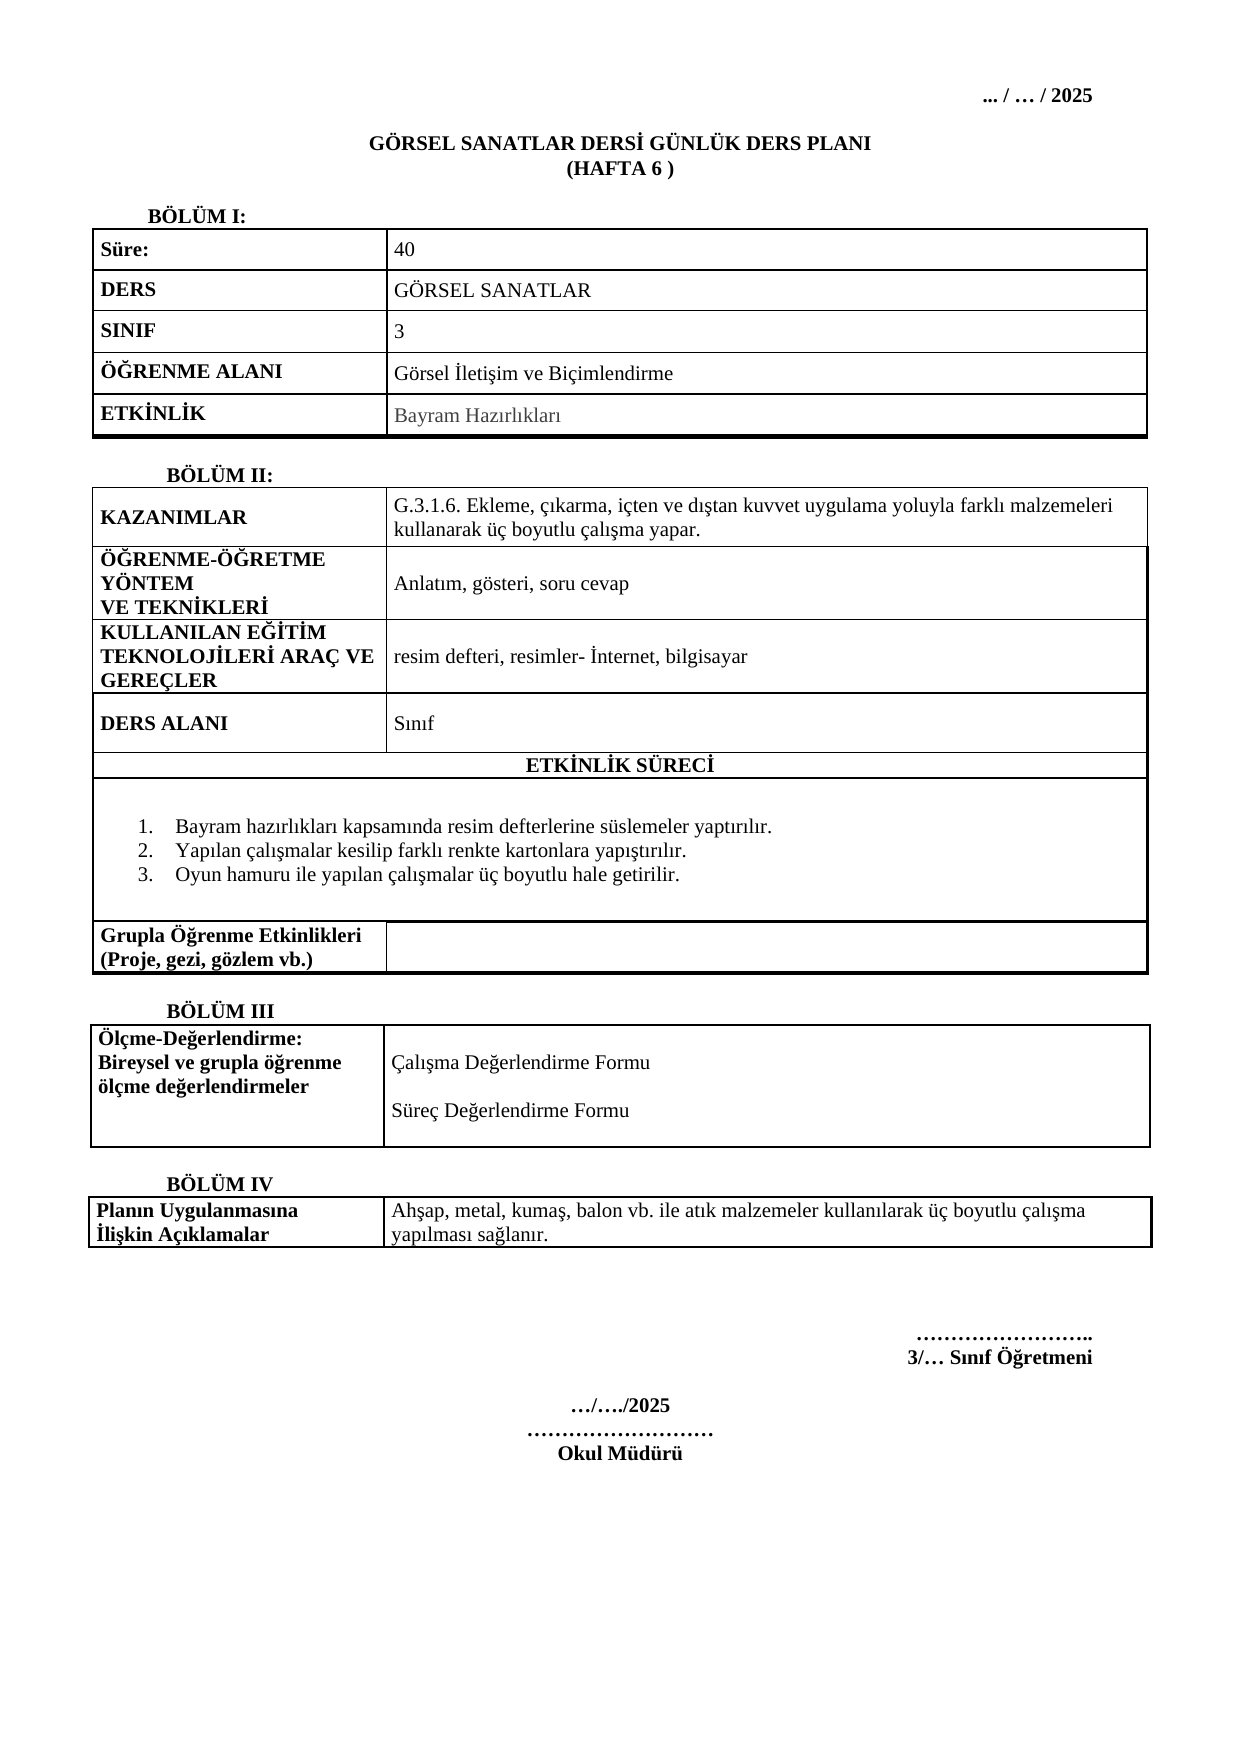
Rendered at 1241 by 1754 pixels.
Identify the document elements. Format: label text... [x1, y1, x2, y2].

table_cell Görsel İletişim ve Biçimlendirme [388, 353, 1146, 393]
text GÖRSEL SANATLAR DERSİ GÜNLÜK DERS PLANI [148, 131, 1093, 155]
text 3/… Sınıf Öğretmeni [148, 1344, 1093, 1369]
text (HAFTA 6 ) [148, 155, 1093, 179]
table_header 40 [388, 230, 1146, 269]
table_cell 3 [388, 311, 1146, 352]
text Okul Müdürü [148, 1441, 1093, 1465]
table_cell Anlatım, gösteri, soru cevap [387, 547, 1146, 619]
table_cell resim defteri, resimler- İnternet, bilgisayar [387, 620, 1146, 692]
subtitle BÖLÜM IV [148, 1172, 1093, 1196]
table_cell SINIF [94, 311, 386, 352]
table_cell ÖĞRENME ALANI [94, 353, 386, 393]
table_header G.3.1.6. Ekleme, çıkarma, içten ve dıştan kuvvet uygulama yoluyla farklı malzemeleri kullanarak üç boyutlu çalışma yapar. [387, 488, 1147, 546]
text …………………….. [148, 1321, 1093, 1344]
table_cell ETKİNLİK [94, 395, 386, 434]
text BÖLÜM I: [148, 203, 1093, 228]
text ……………………… [148, 1417, 1093, 1441]
table_header Ahşap, metal, kumaş, balon vb. ile atık malzemeler kullanılarak üç boyutlu çalışma yapılması sağlanır. [385, 1198, 1150, 1246]
text …/…./2025 [148, 1393, 1093, 1417]
table_cell Sınıf [387, 694, 1146, 752]
text BÖLÜM II: [148, 463, 1093, 487]
table_cell GÖRSEL SANATLAR [388, 271, 1146, 310]
subtitle BÖLÜM III [148, 999, 1093, 1023]
table_cell KULLANILAN EĞİTİM TEKNOLOJİLERİ ARAÇ VE GEREÇLER [93, 620, 386, 692]
table_cell [387, 923, 1146, 971]
table_cell Bayram Hazırlıkları [388, 395, 1146, 434]
table_cell ÖĞRENME-ÖĞRETME YÖNTEM VE TEKNİKLERİ [93, 547, 386, 619]
table_cell ETKİNLİK SÜRECİ [94, 753, 1146, 777]
table_header Çalışma Değerlendirme Formu Süreç Değerlendirme Formu [385, 1026, 1149, 1146]
table_cell Grupla Öğrenme Etkinlikleri (Proje, gezi, gözlem vb.) [94, 922, 386, 971]
table_header KAZANIMLAR [93, 488, 386, 546]
text ... / … / 2025 [148, 83, 1093, 107]
table_cell DERS ALANI [94, 694, 386, 752]
table_header Planın Uygulanmasına İlişkin Açıklamalar [90, 1198, 383, 1246]
table_cell Bayram hazırlıkları kapsamında resim defterlerine süslemeler yaptırılır. Yapılan çalışmalar kesilip farklı renkte kartonlara yapıştırılır. Oyun hamuru ile yapılan çalışmalar üç boyutlu hale getirilir. [94, 779, 1146, 920]
table_cell DERS [94, 271, 386, 310]
table_header Ölçme-Değerlendirme: Bireysel ve grupla öğrenme ölçme değerlendirmeler [92, 1026, 383, 1146]
table_header Süre: [94, 230, 386, 269]
